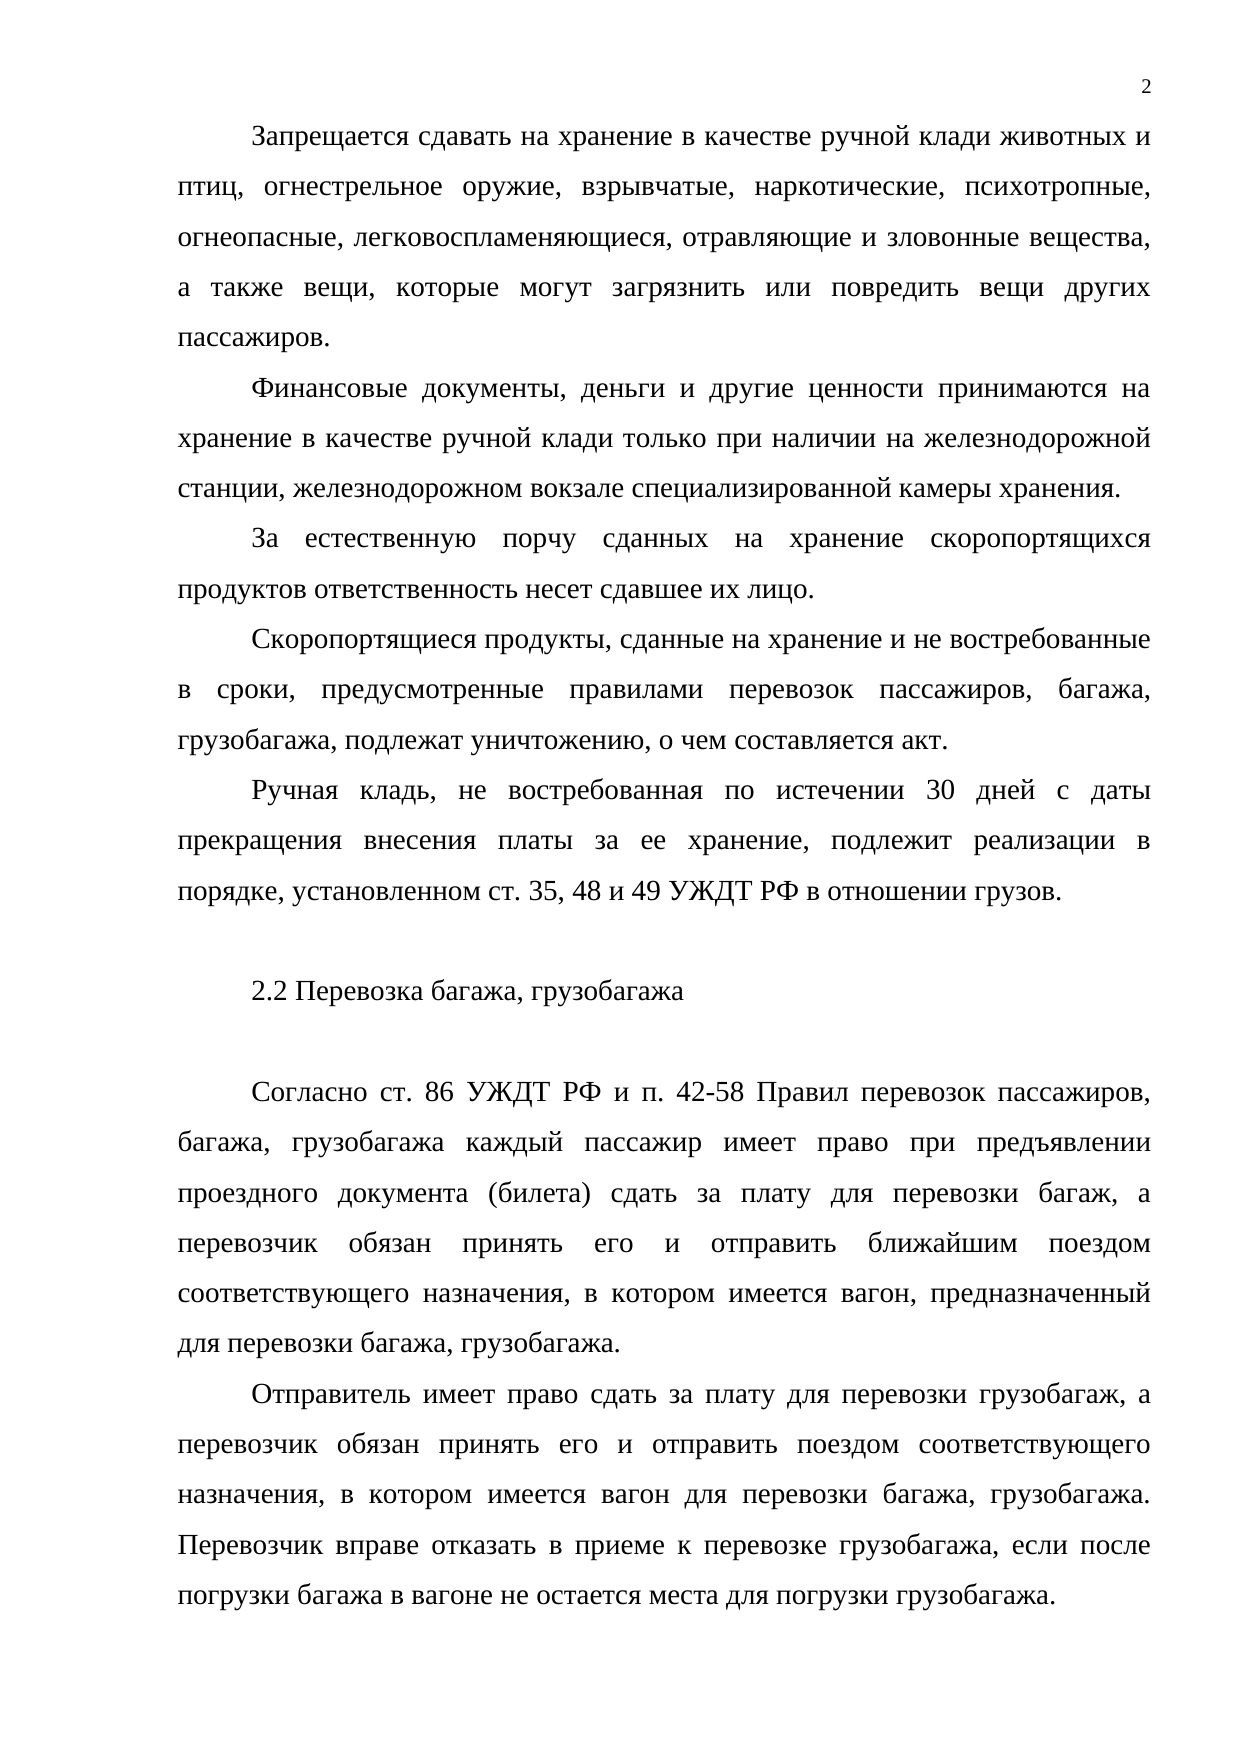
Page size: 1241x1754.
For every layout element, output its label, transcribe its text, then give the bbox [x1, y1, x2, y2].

text Запрещается сдавать на хранение в качестве ручной клади животных и птиц, огнестрельное оружие, взрывчатые, наркотические, психотропные, огнеопасные, легковоспламеняющиеся, отравляющие и зловонные вещества, а также вещи, которые могут загрязнить или повредить вещи других пассажиров. [177, 118, 1152, 353]
text Отправитель имеет право сдать за плату для перевозки грузобагаж, а перевозчик обязан принять его и отправить поездом соответствующего назначения, в котором имеется вагон для перевозки багажа, грузобагажа. Перевозчик вправе отказать в приеме к перевозке грузобагажа, если после погрузки багажа в вагоне не остается места для погрузки грузобагажа. [177, 1376, 1152, 1611]
text 2.2 Перевозка багажа, грузобагажа [177, 973, 1152, 1007]
text Скоропортящиеся продукты, сданные на хранение и не востребованные в сроки, предусмотренные правилами перевозок пассажиров, багажа, грузобагажа, подлежат уничтожению, о чем составляется акт. [177, 621, 1152, 755]
text Согласно ст. 86 УЖДТ РФ и п. 42-58 Правил перевозок пассажиров, багажа, грузобагажа каждый пассажир имеет право при предъявлении проездного документа (билета) сдать за плату для перевозки багаж, а перевозчик обязан принять его и отправить ближайшим поездом соответствующего назначения, в котором имеется вагон, предназначенный для перевозки багажа, грузобагажа. [177, 1074, 1152, 1359]
text Ручная кладь, не востребованная по истечении 30 дней с даты прекращения внесения платы за ее хранение, подлежит реализации в порядке, установленном ст. 35, 48 и 49 УЖДТ РФ в отношении грузов. [177, 772, 1152, 906]
text За естественную порчу сданных на хранение скоропортящихся продуктов ответственность несет сдавшее их лицо. [177, 521, 1152, 604]
text Финансовые документы, деньги и другие ценности принимаются на хранение в качестве ручной клади только при наличии на железнодорожной станции, железнодорожном вокзале специализированной камеры хранения. [177, 370, 1152, 504]
